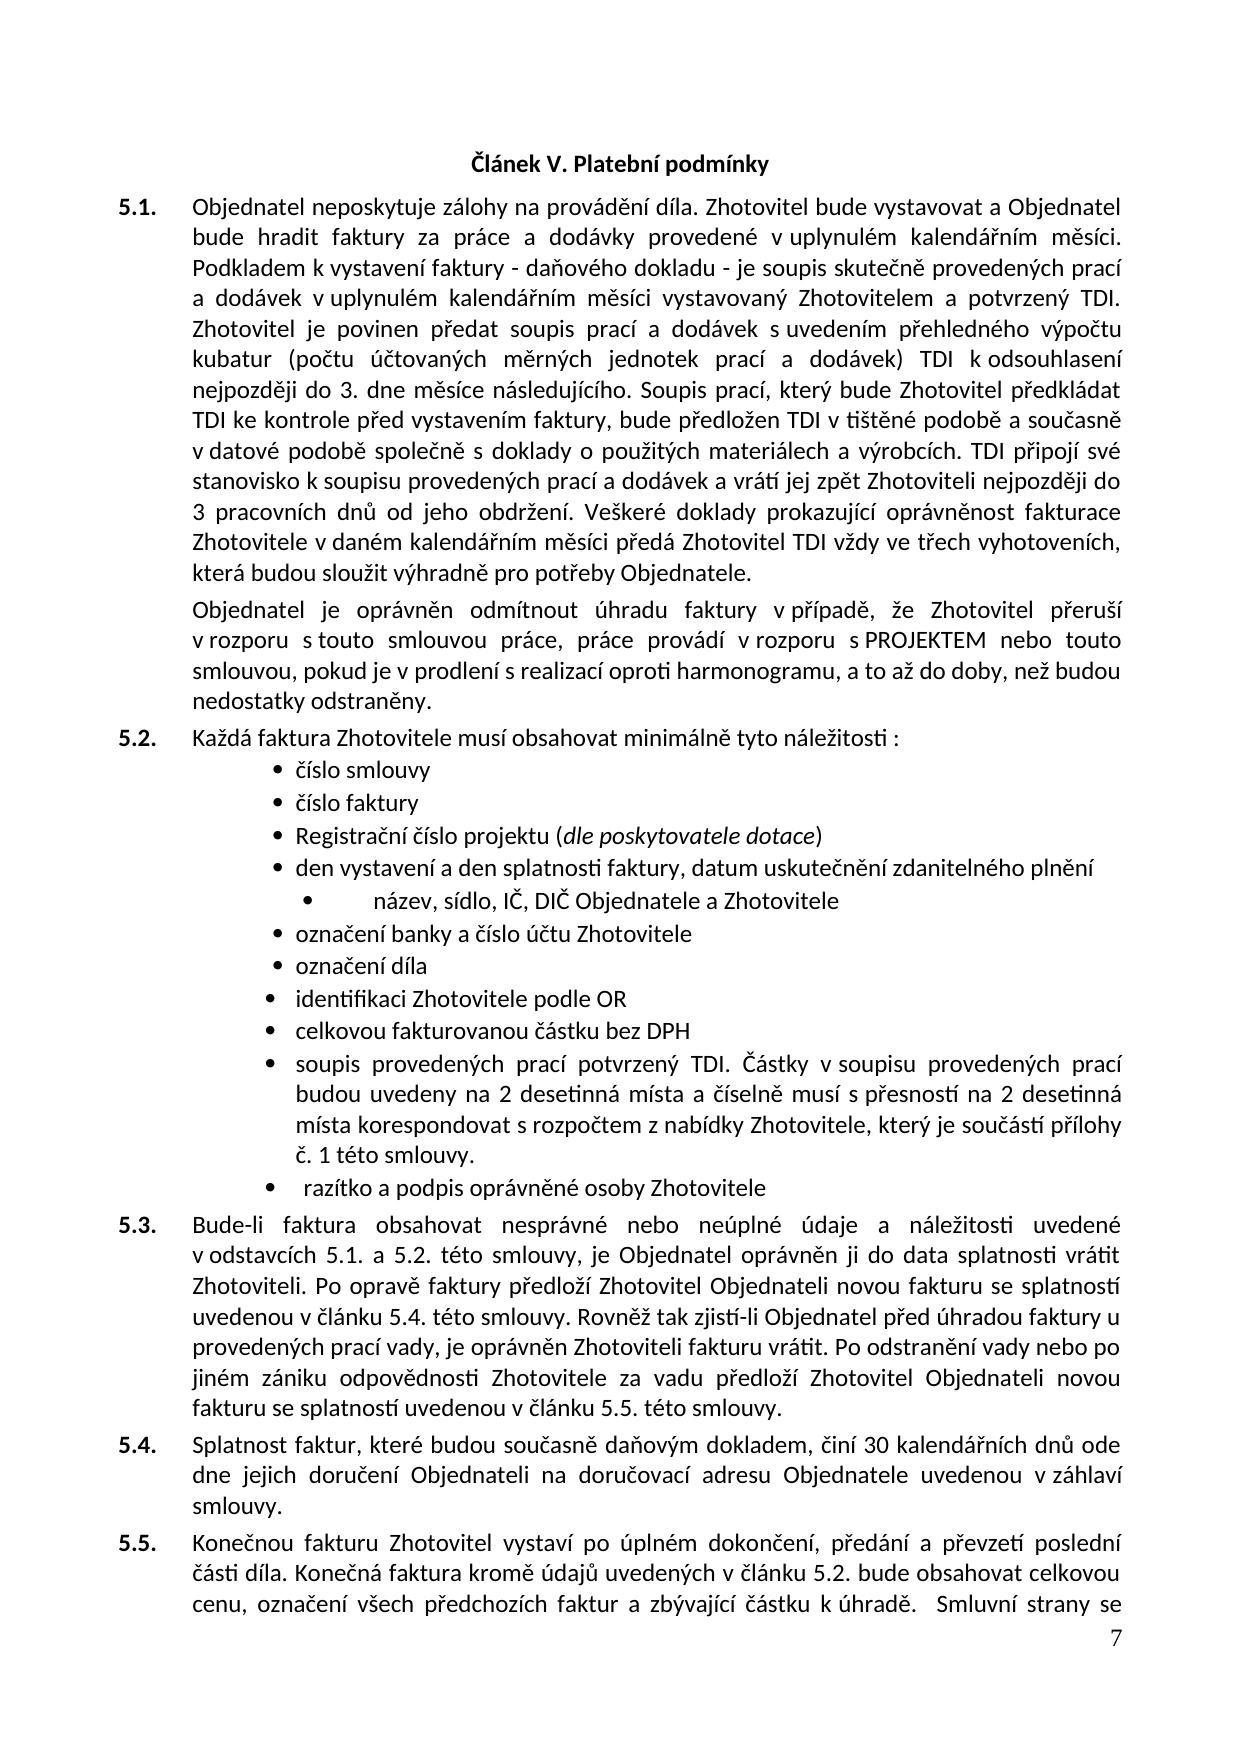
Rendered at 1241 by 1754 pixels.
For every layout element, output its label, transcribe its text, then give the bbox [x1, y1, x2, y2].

list razítko a podpis oprávněné osoby Zhotovitele [266, 1172, 1122, 1203]
list soupis provedených prací potvrzený TDI. Částky v soupisu provedených prací budou uvedeny na 2 desetinná místa a číselně musí s přesností na 2 desetinná místa korespondovat s rozpočtem z nabídky Zhotovitele, který je součástí přílohy č. 1 této smlouvy. [266, 1048, 1122, 1170]
text Článek V. Platební podmínky [118, 148, 1122, 178]
list číslo faktury [163, 787, 1122, 818]
text 5.1. Objednatel neposkytuje zálohy na provádění díla. Zhotovitel bude vystavovat a Objednatel bude hradit faktury za práce a dodávky provedené v uplynulém kalendářním měsíci. Podkladem k vystavení faktury - daňového dokladu - je soupis skutečně provedených prací a dodávek v uplynulém kalendářním měsíci vystavovaný Zhotovitelem a potvrzený TDI. Zhotovitel je povinen předat soupis prací a dodávek s uvedením přehledného výpočtu kubatur (počtu účtovaných měrných jednotek prací a dodávek) TDI k odsouhlasení nejpozději do 3. dne měsíce následujícího. Soupis prací, který bude Zhotovitel předkládat TDI ke kontrole před vystavením faktury, bude předložen TDI v tištěné podobě a současně v datové podobě společně s doklady o použitých materiálech a výrobcích. TDI připojí své stanovisko k soupisu provedených prací a dodávek a vrátí jej zpět Zhotoviteli nejpozději do 3 pracovních dnů od jeho obdržení. Veškeré doklady prokazující oprávněnost fakturace Zhotovitele v daném kalendářním měsíci předá Zhotovitel TDI vždy ve třech vyhotoveních, která budou sloužit výhradně pro potřeby Objednatele. [118, 191, 1122, 587]
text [118, 1527, 1122, 1618]
list Registrační číslo projektu (dle poskytovatele dotace) [163, 820, 1122, 850]
text 5.3. Bude-li faktura obsahovat nesprávné nebo neúplné údaje a náležitosti uvedené v odstavcích 5.1. a 5.2. této smlouvy, je Objednatel oprávněn ji do data splatnosti vrátit Zhotoviteli. Po opravě faktury předloží Zhotovitel Objednateli novou fakturu se splatností uvedenou v článku 5.4. této smlouvy. Rovněž tak zjistí-li Objednatel před úhradou faktury u provedených prací vady, je oprávněn Zhotoviteli fakturu vrátit. Po odstranění vady nebo po jiném zániku odpovědnosti Zhotovitele za vadu předloží Zhotovitel Objednateli novou fakturu se splatností uvedenou v článku 5.5. této smlouvy. [118, 1209, 1122, 1423]
list název, sídlo, IČ, DIČ Objednatele a Zhotovitele [193, 885, 1122, 916]
text Objednatel je oprávněn odmítnout úhradu faktury v případě, že Zhotovitel přeruší v rozporu s touto smlouvou práce, práce provádí v rozporu s PROJEKTEM nebo touto smlouvou, pokud je v prodlení s realizací oproti harmonogramu, a to až do doby, než budou nedostatky odstraněny. [118, 594, 1122, 716]
list den vystavení a den splatnosti faktury, datum uskutečnění zdanitelného plnění [163, 852, 1122, 883]
list identifikaci Zhotovitele podle OR [266, 983, 1122, 1013]
list označení banky a číslo účtu Zhotovitele [163, 918, 1122, 948]
list celkovou fakturovanou částku bez DPH [266, 1016, 1122, 1046]
subtitle 5.4. Splatnost faktur, které budou současně daňovým dokladem, činí 30 kalendářních dnů ode dne jejich doručení Objednateli na doručovací adresu Objednatele uvedenou v záhlaví smlouvy. [118, 1429, 1122, 1521]
list označení díla [163, 950, 1122, 981]
list číslo smlouvy [163, 755, 1122, 785]
text 5.2. Každá faktura Zhotovitele musí obsahovat minimálně tyto náležitosti : [118, 722, 1122, 753]
